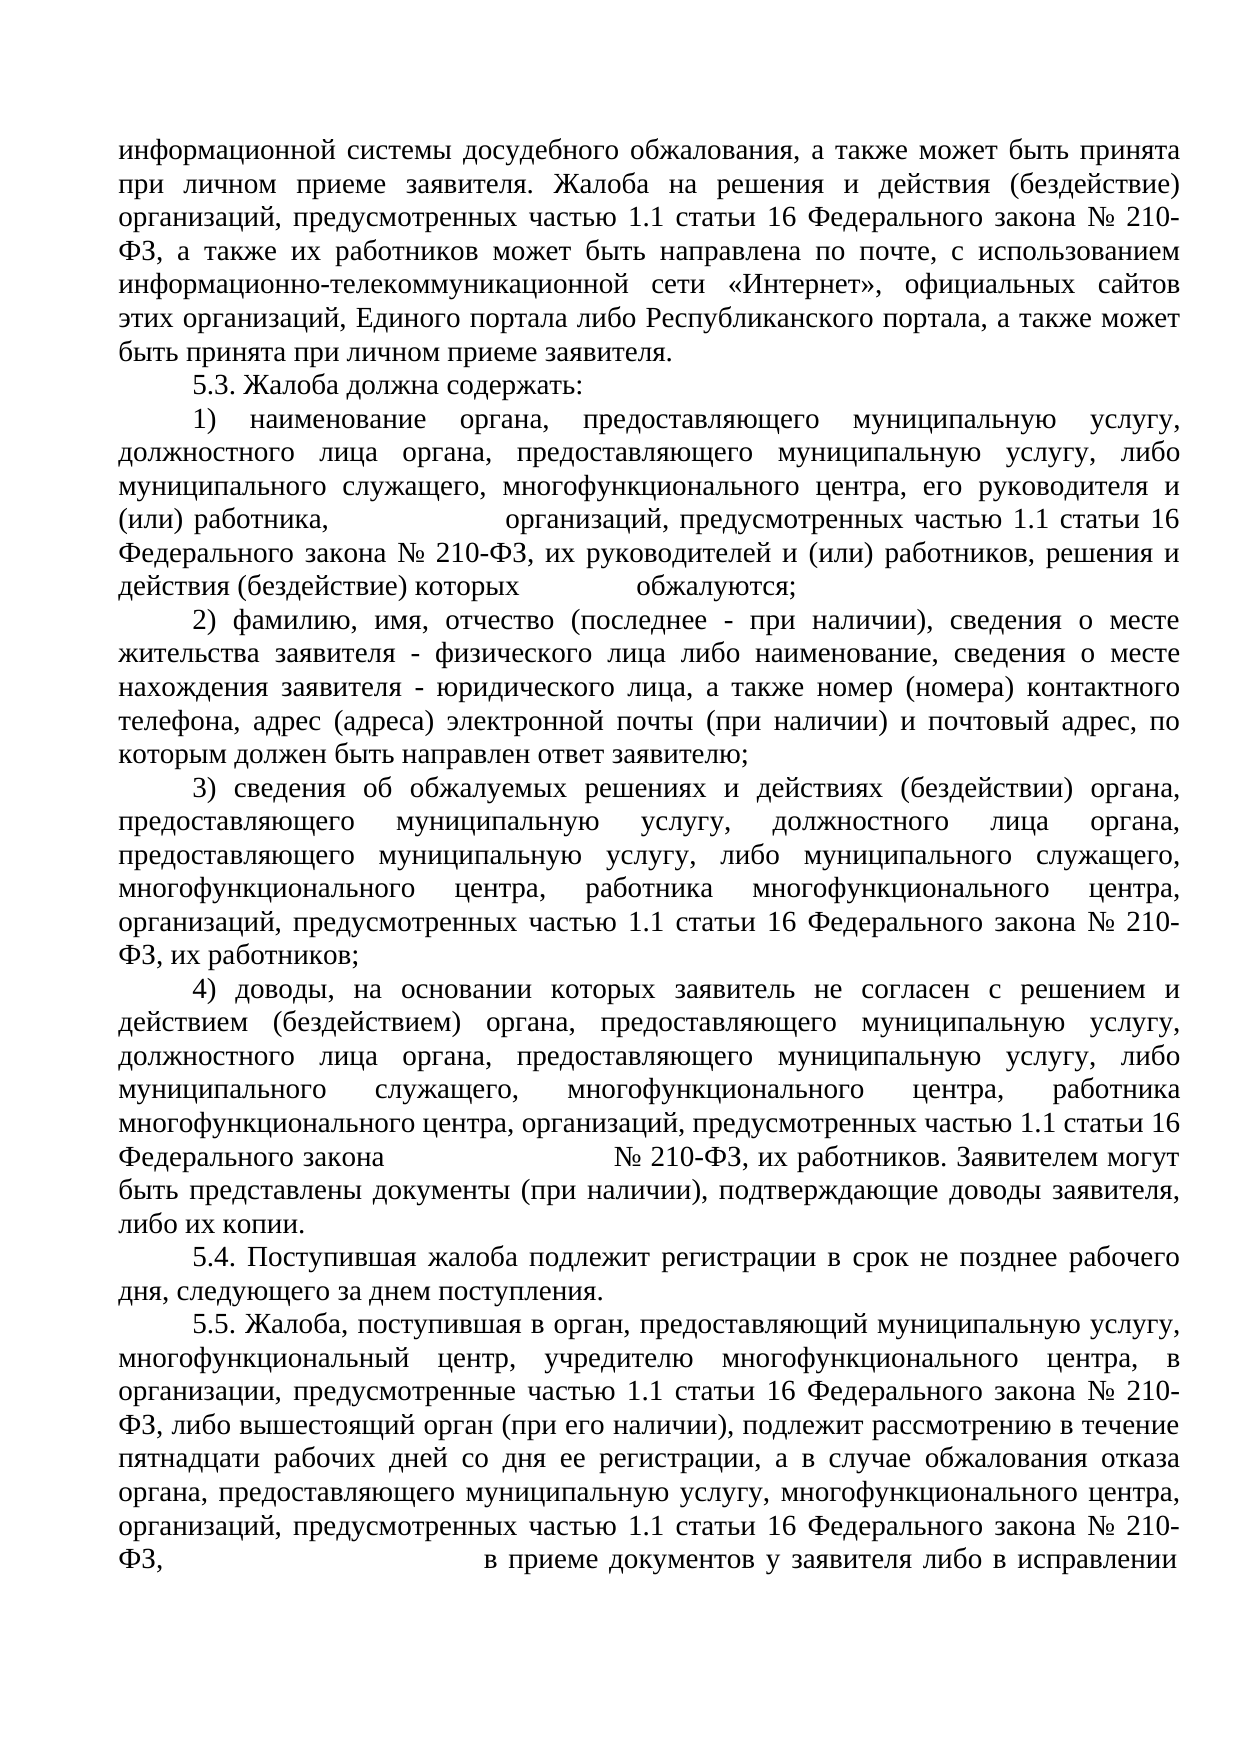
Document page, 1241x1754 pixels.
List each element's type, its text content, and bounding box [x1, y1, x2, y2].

text 1) наименование органа, предоставляющего муниципальную услугу, должностного лица органа, предоставляющего муниципальную услугу, либо муниципального служащего, многофункционального центра, его руководителя и (или) работника, организаций, предусмотренных частью 1.1 статьи 16 Федерального закона № 210-ФЗ, их руководителей и (или) работников, решения и действия (бездействие) которых обжалуются; [118, 401, 1181, 602]
text 5.4. Поступившая жалоба подлежит регистрации в срок не позднее рабочего дня, следующего за днем поступления. [118, 1239, 1181, 1306]
text 4) доводы, на основании которых заявитель не согласен с решением и действием (бездействием) органа, предоставляющего муниципальную услугу, должностного лица органа, предоставляющего муниципальную услугу, либо муниципального служащего, многофункционального центра, работника многофункционального центра, организаций, предусмотренных частью 1.1 статьи 16 Федерального закона № 210-ФЗ, их работников. Заявителем могут быть представлены документы (при наличии), подтверждающие доводы заявителя, либо их копии. [118, 971, 1181, 1239]
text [118, 132, 1181, 367]
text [118, 1306, 1181, 1575]
text 5.3. Жалоба должна содержать: [118, 367, 1181, 401]
text 2) фамилию, имя, отчество (последнее - при наличии), сведения о месте жительства заявителя - физического лица либо наименование, сведения о месте нахождения заявителя - юридического лица, а также номер (номера) контактного телефона, адрес (адреса) электронной почты (при наличии) и почтовый адрес, по которым должен быть направлен ответ заявителю; [118, 602, 1181, 770]
text 3) сведения об обжалуемых решениях и действиях (бездействии) органа, предоставляющего муниципальную услугу, должностного лица органа, предоставляющего муниципальную услугу, либо муниципального служащего, многофункционального центра, работника многофункционального центра, организаций, предусмотренных частью 1.1 статьи 16 Федерального закона № 210-ФЗ, их работников; [118, 770, 1181, 971]
